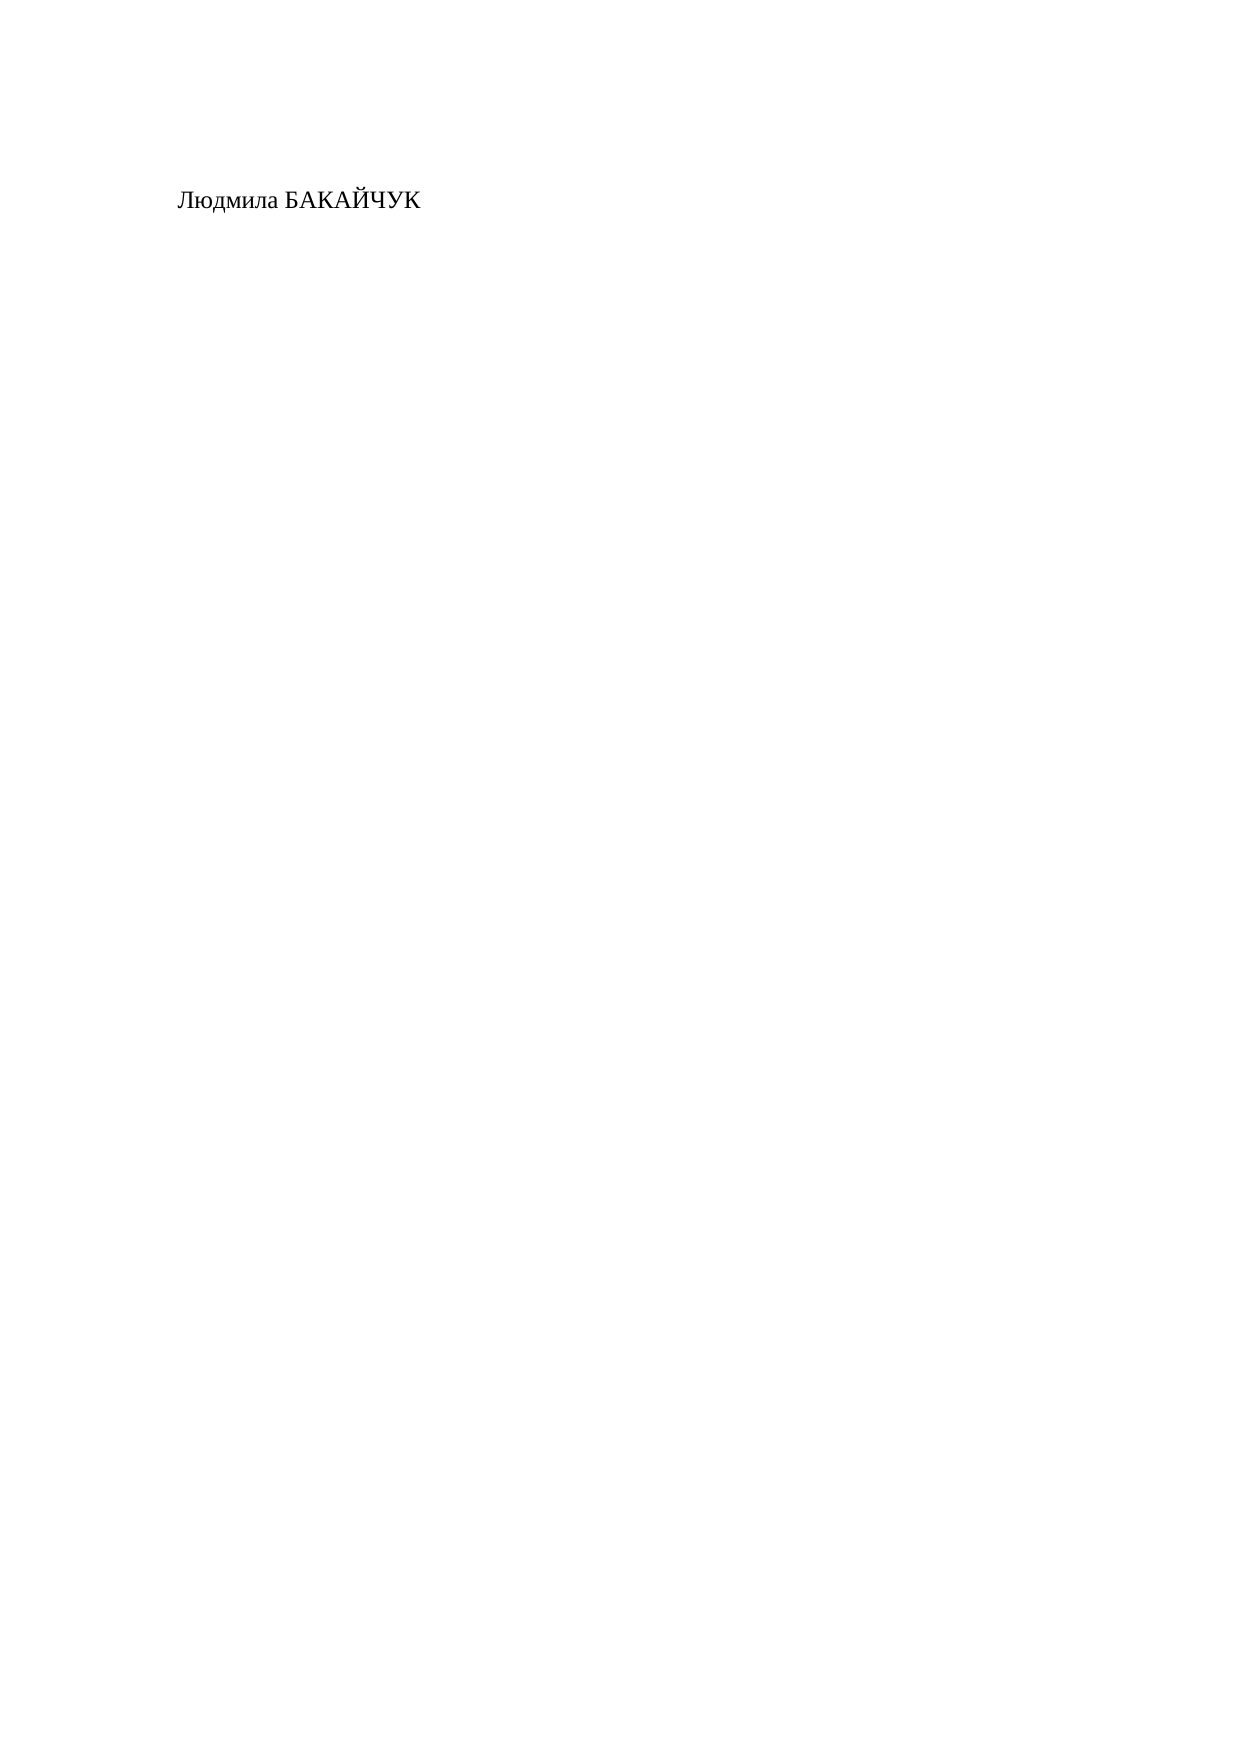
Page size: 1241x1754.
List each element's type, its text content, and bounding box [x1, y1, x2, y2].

text Людмила БАКАЙЧУК [177, 185, 1181, 214]
